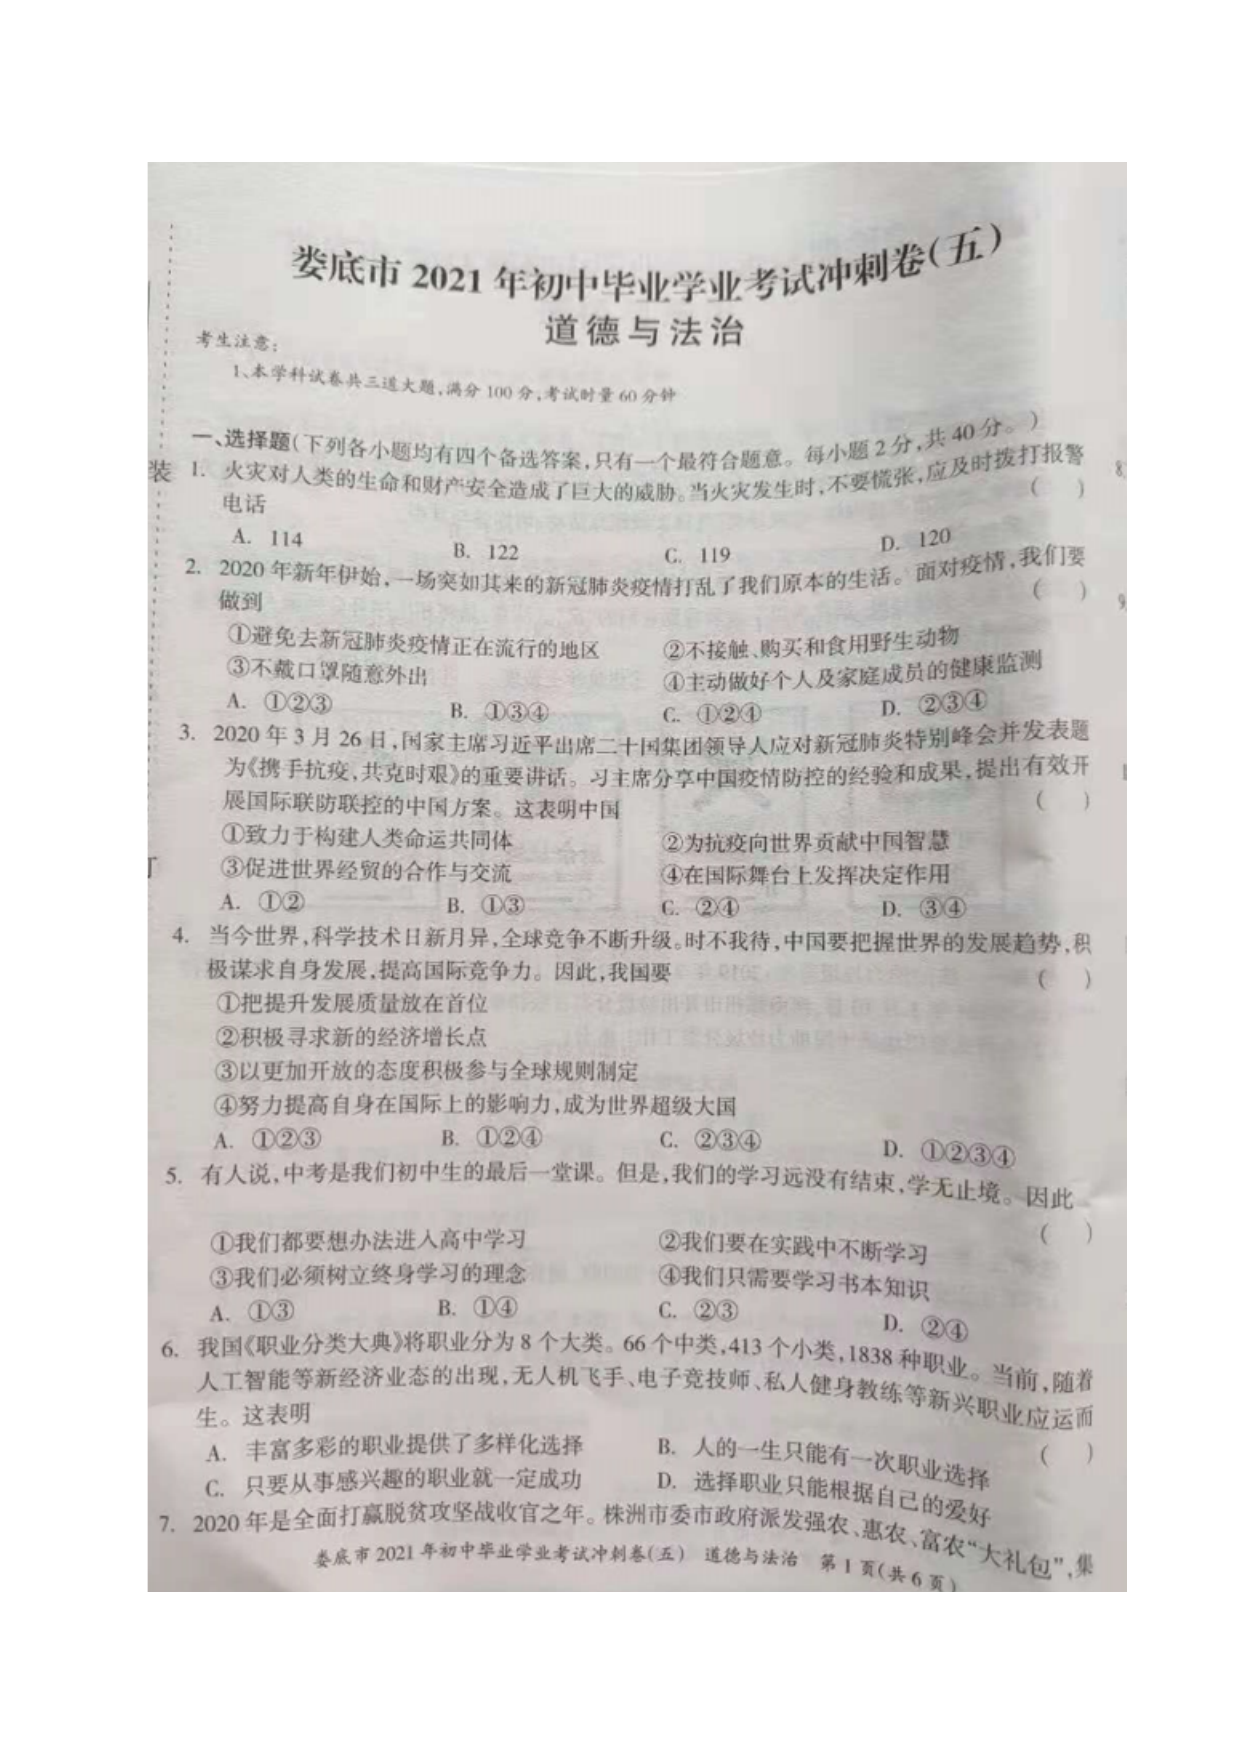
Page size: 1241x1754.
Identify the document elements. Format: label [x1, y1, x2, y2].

picture [147, 162, 1127, 1592]
